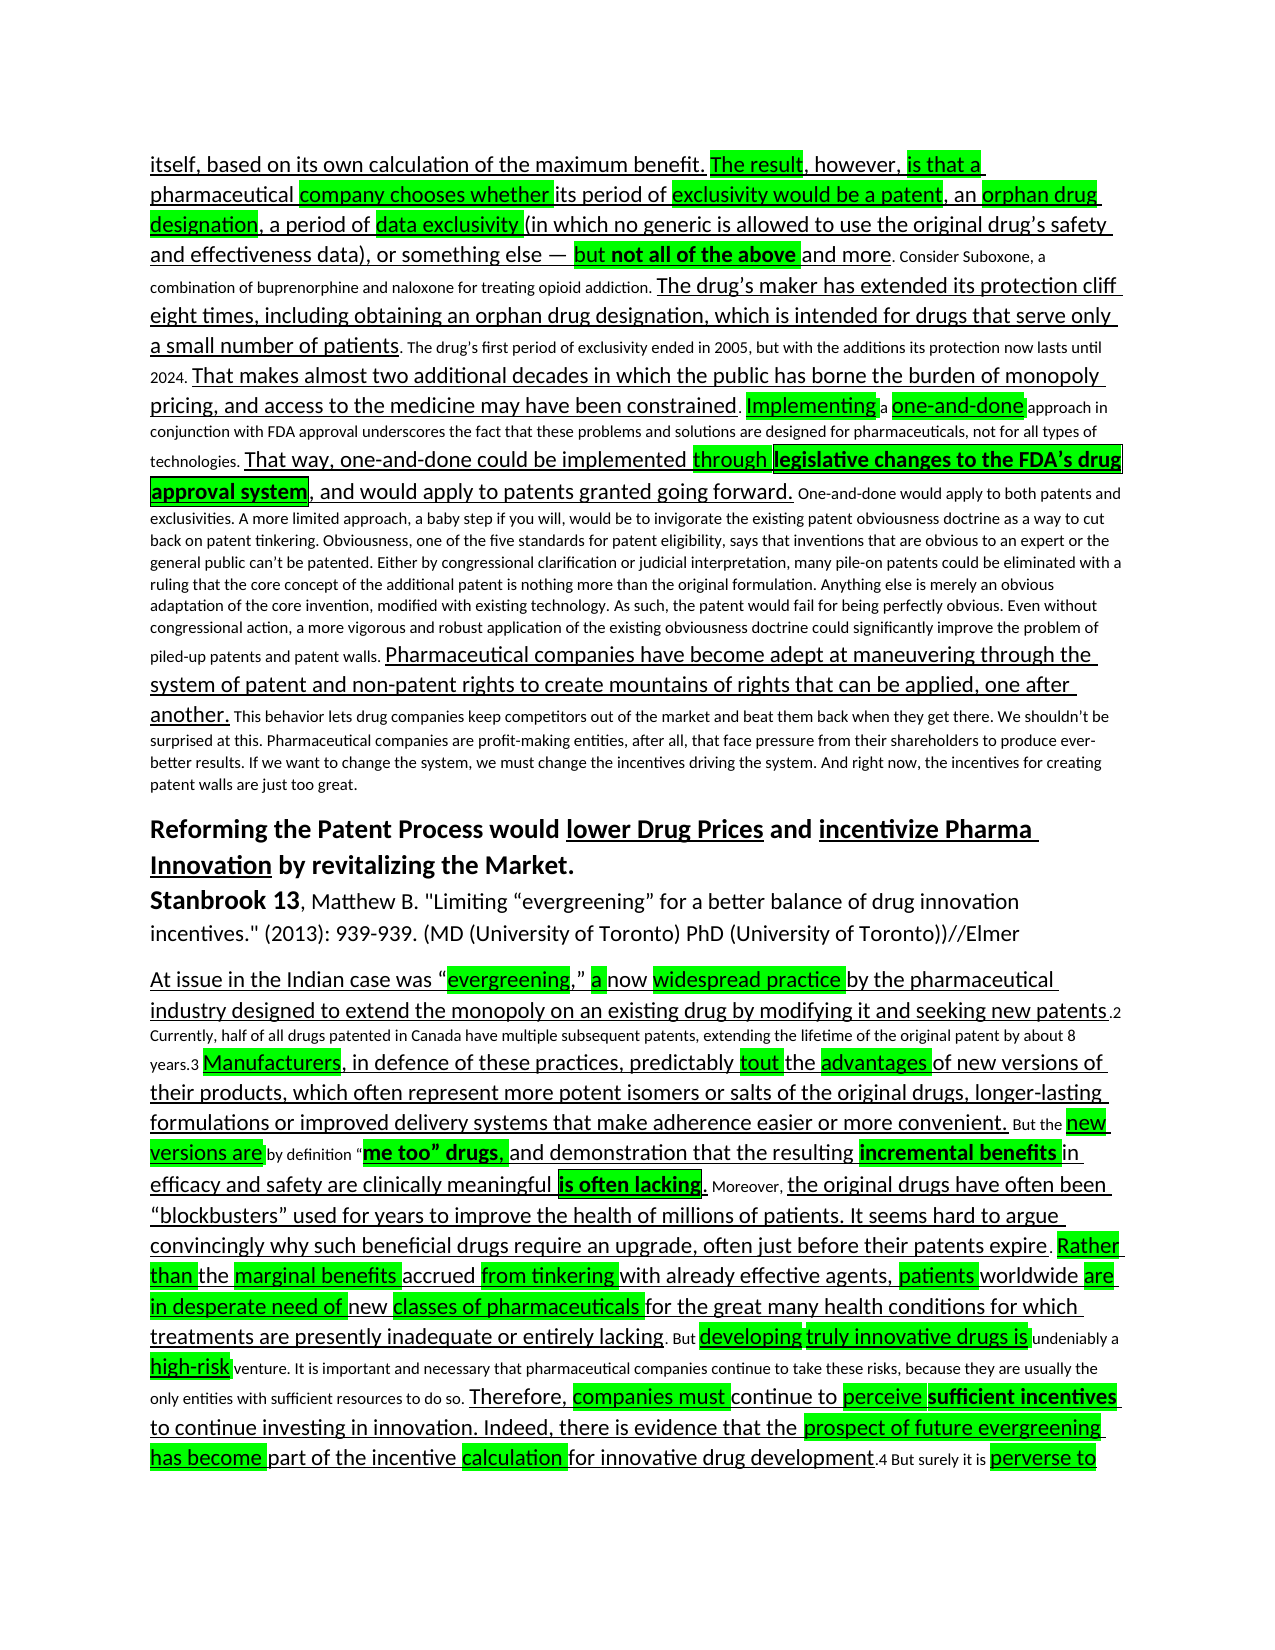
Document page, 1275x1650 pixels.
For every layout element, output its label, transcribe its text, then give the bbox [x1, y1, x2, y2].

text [150, 966, 1125, 1471]
subtitle Reforming the Patent Process would lower Drug Prices and incentivize Pharma Innovation by revitalizing the Market. [150, 812, 1125, 881]
text Stanbrook 13, Matthew B. "Limiting “evergreening” for a better balance of drug innovation incentives." (2013): 939-939. (MD (University of Toronto) PhD (University of Toronto))//Elmer [150, 883, 1125, 947]
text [150, 150, 1125, 794]
